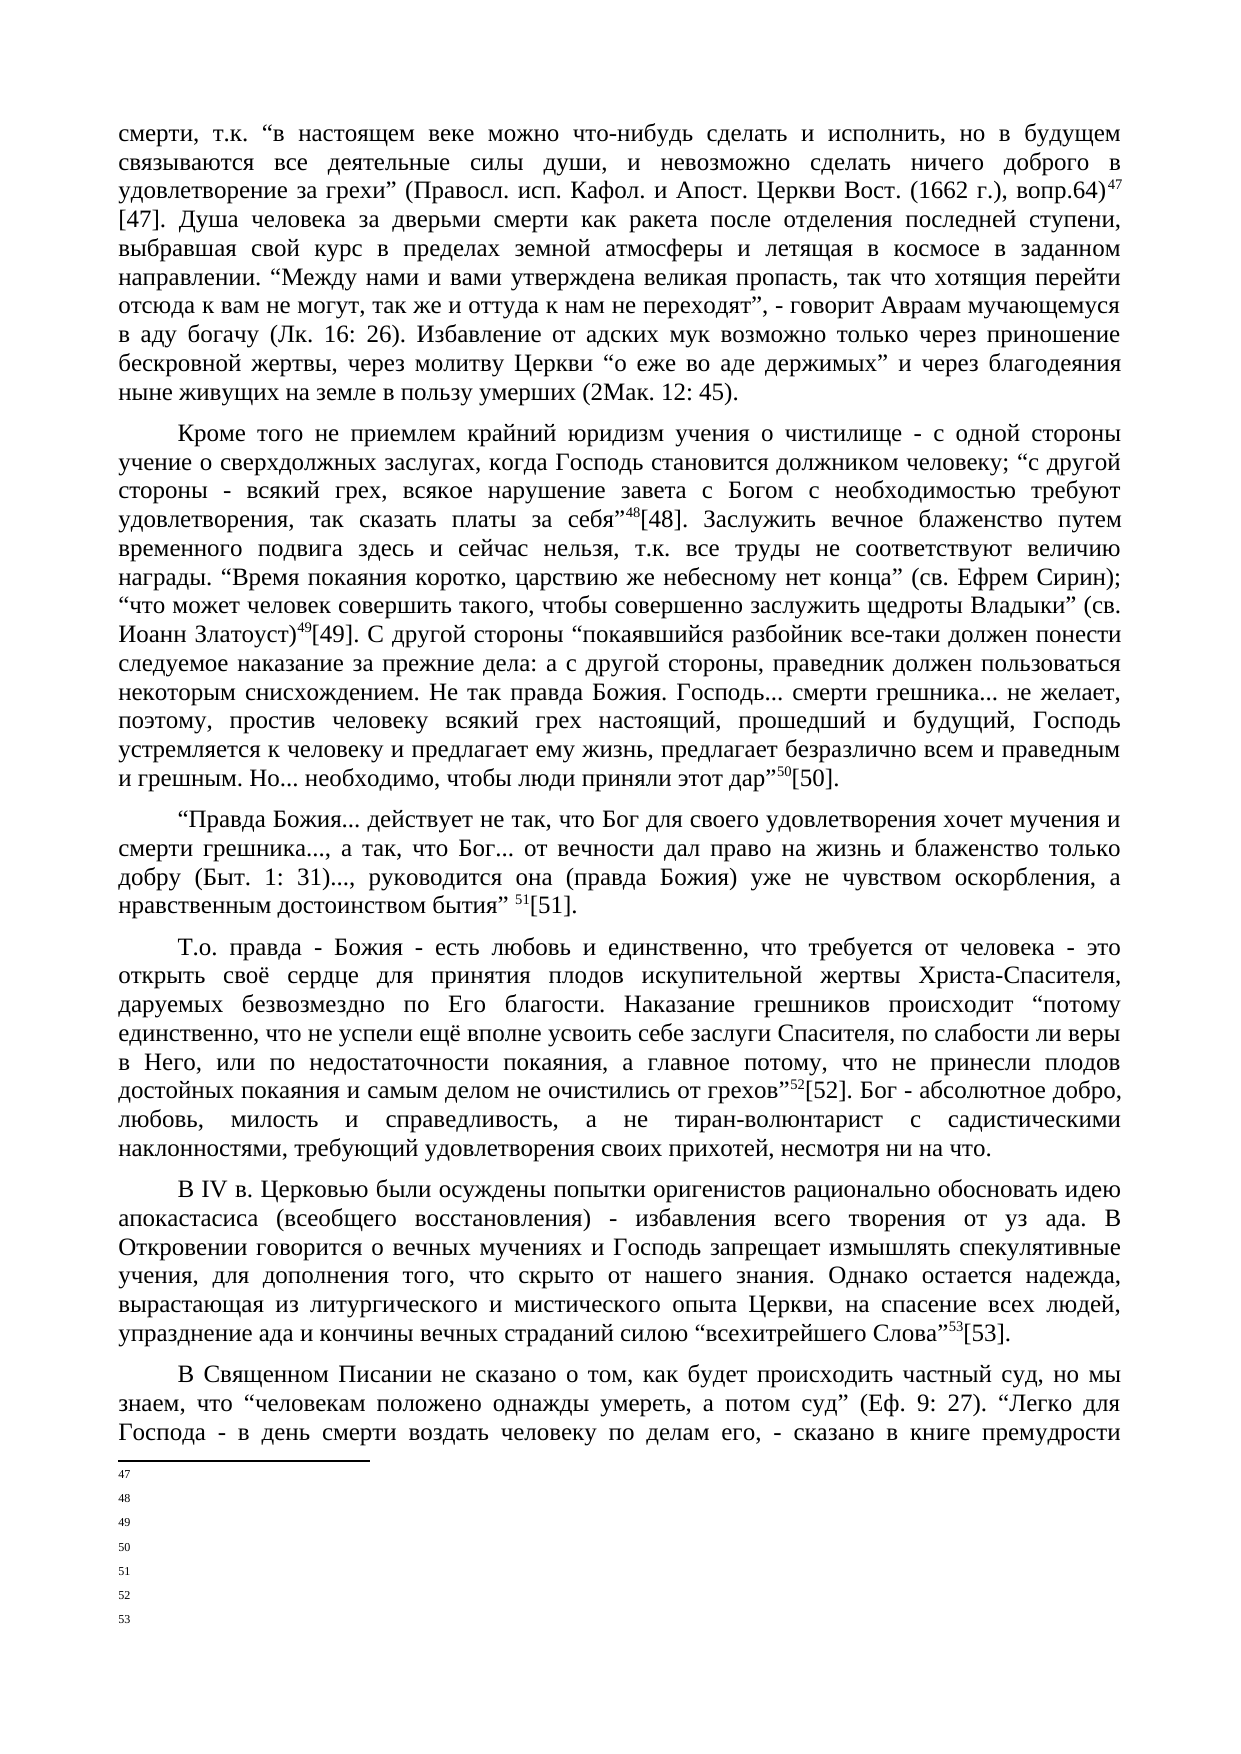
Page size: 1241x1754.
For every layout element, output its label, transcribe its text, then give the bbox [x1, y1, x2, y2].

text Кроме того не приемлем крайний юридизм учения о чистилище - с одной стороны учение о сверхдолжных заслугах, когда Господь становится должником человеку; “с другой стороны - всякий грех, всякое нарушение завета с Богом с необходимостью требуют удовлетворения, так сказать платы за себя”[48]. Заслужить вечное блаженство путем временного подвига здесь и сейчас нельзя, т.к. все труды не соответствуют величию награды. “Время покаяния коротко, царствию же небесному нет конца” (св. Ефрем Сирин); “что может человек совершить такого, чтобы совершенно заслужить щедроты Владыки” (св. Иоанн Златоуст)[49]. С другой стороны “покаявшийся разбойник все-таки должен понести следуемое наказание за прежние дела: а с другой стороны, праведник должен пользоваться некоторым снисхождением. Не так правда Божия. Господь... смерти грешника... не желает, поэтому, простив человеку всякий грех настоящий, прошедший и будущий, Господь устремляется к человеку и предлагает ему жизнь, предлагает безразлично всем и праведным и грешным. Но... необходимо, чтобы люди приняли этот дар”[50]. [118, 418, 1122, 792]
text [118, 118, 1122, 406]
text В IV в. Церковью были осуждены попытки оригенистов рационально обосновать идею апокастасиса (всеобщего восстановления) - избавления всего творения от уз ада. В Откровении говорится о вечных мучениях и Господь запрещает измышлять спекулятивные учения, для дополнения того, что скрыто от нашего знания. Однако остается надежда, вырастающая из литургического и мистического опыта Церкви, на спасение всех людей, упразднение ада и кончины вечных страданий силою “всехитрейшего Слова”[53]. [118, 1174, 1122, 1347]
text “Правда Божия... действует не так, что Бог для своего удовлетворения хочет мучения и смерти грешника..., а так, что Бог... от вечности дал право на жизнь и блаженство только добру (Быт. 1: 31)..., руководится она (правда Божия) уже не чувством оскорбления, а нравственным достоинством бытия” [51]. [118, 804, 1122, 919]
text Т.о. правда - Божия - есть любовь и единственно, что требуется от человека - это открыть своё сердце для принятия плодов искупительной жертвы Христа-Спасителя, даруемых безвозмездно по Его благости. Наказание грешников происходит “потому единственно, что не успели ещё вполне усвоить себе заслуги Спасителя, по слабости ли веры в Него, или по недостаточности покаяния, а главное потому, что не принесли плодов достойных покаяния и самым делом не очистились от грехов”[52]. Бог - абсолютное добро, любовь, милость и справедливость, а не тиран-волюнтарист с садистическими наклонностями, требующий удовлетворения своих прихотей, несмотря ни на что. [118, 932, 1122, 1162]
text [118, 1359, 1122, 1446]
